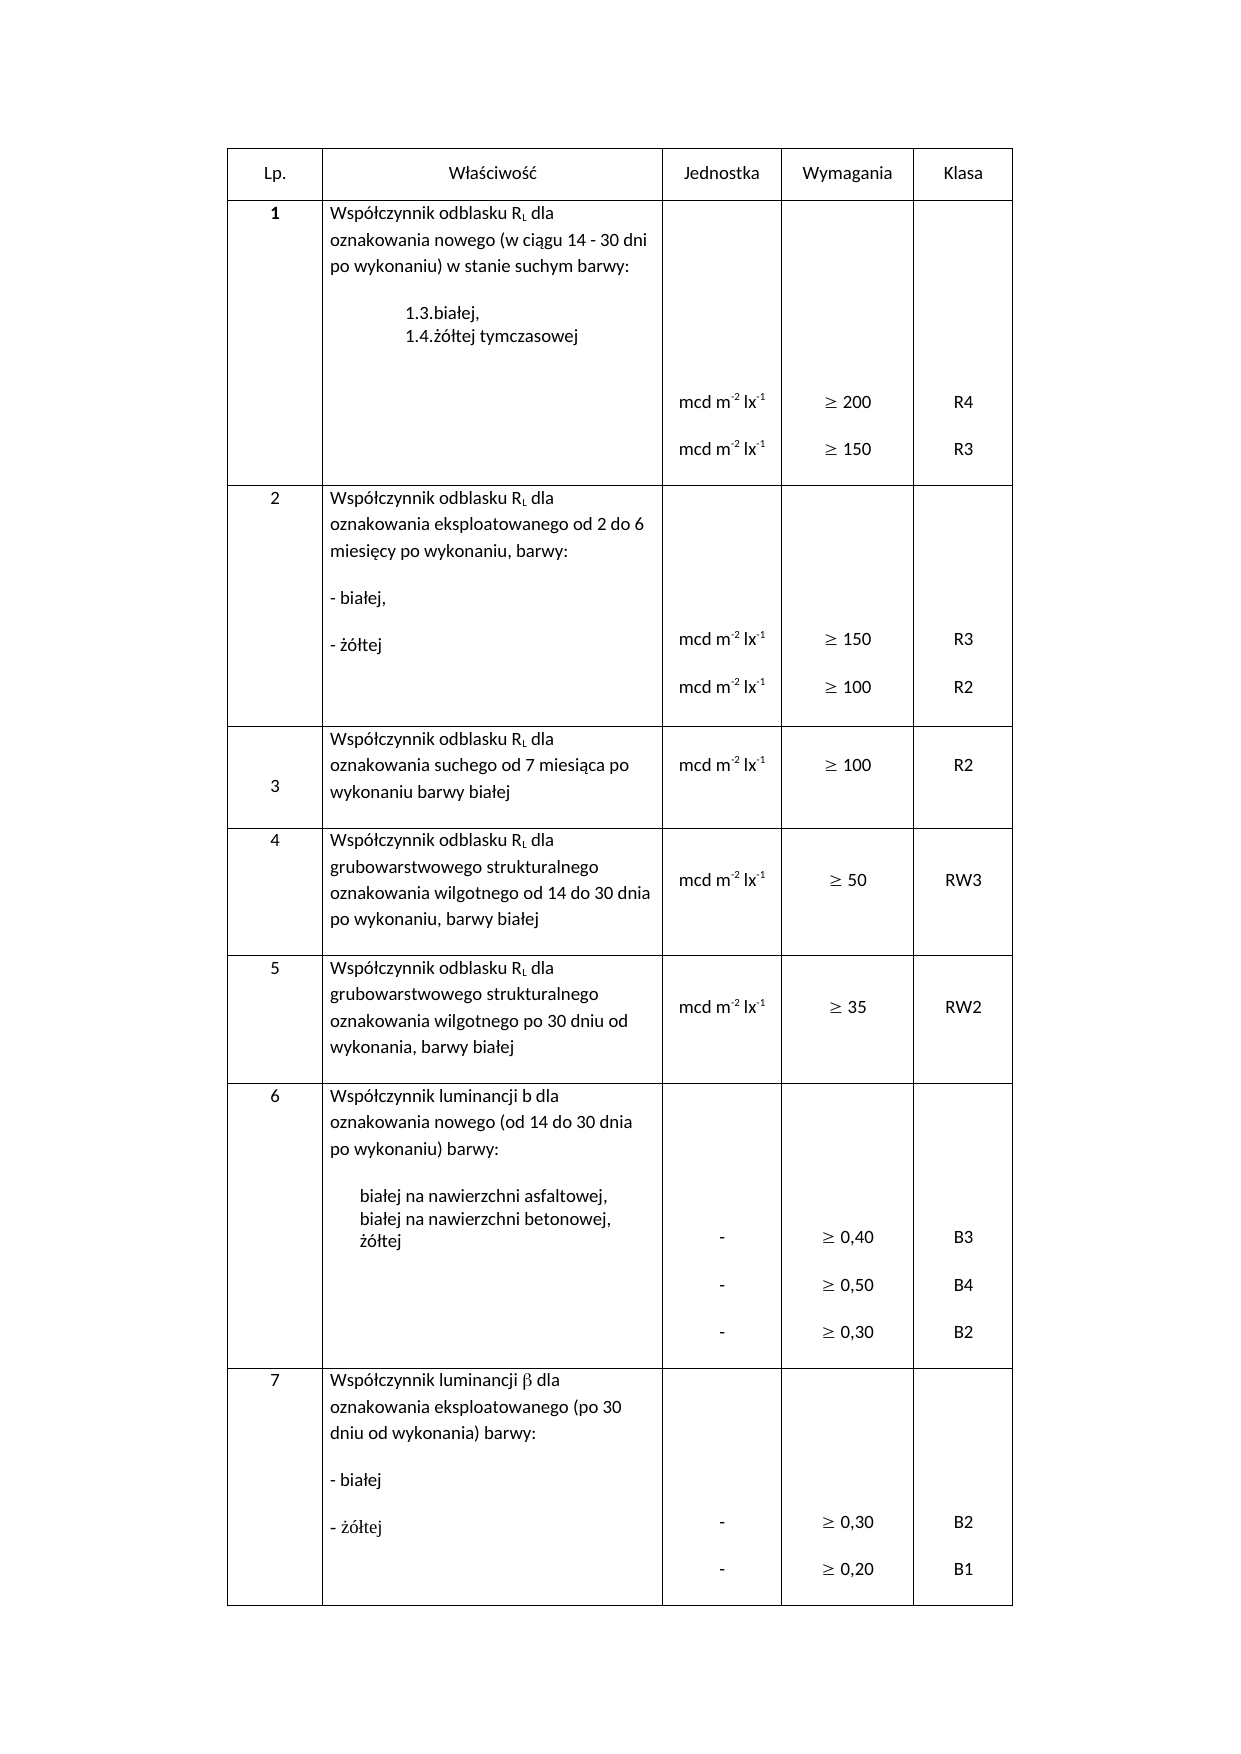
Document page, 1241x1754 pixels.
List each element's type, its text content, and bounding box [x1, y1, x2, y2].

table_cell mcd m-2 lx-1 [663, 956, 781, 1083]
table_cell B3 B4 B2 [914, 1084, 1012, 1367]
table_cell RW3 [914, 829, 1012, 955]
table_cell 50 [782, 829, 913, 955]
table_cell mcd m-2 lx-1 [663, 727, 781, 827]
table_cell 5 [228, 956, 322, 1083]
table_cell 150 100 [782, 486, 913, 726]
table_cell 100 [782, 727, 913, 827]
table_cell 35 [782, 956, 913, 1083]
table_cell 3 [228, 727, 322, 827]
table_header Wymagania [782, 149, 913, 200]
table_cell R2 [914, 727, 1012, 827]
table_cell 200 150 [782, 201, 913, 485]
table_cell Współczynnik odblasku RL dla oznakowania eksploatowanego od 2 do 6 miesięcy po wykonaniu, barwy: - białej, - żółtej białej, żółtej [323, 486, 662, 726]
table_cell R3 R2 [914, 486, 1012, 726]
table_cell Współczynnik luminancji b dla oznakowania nowego (od 14 do 30 dnia po wykonaniu) barwy: białej na nawierzchni asfaltowej, białej na nawierzchni betonowej, żółtej [323, 1084, 662, 1367]
table_cell Współczynnik luminancji dla oznakowania eksploatowanego (po 30 dniu od wykonania) barwy: - białej - żółtej [323, 1369, 662, 1605]
table_cell Współczynnik odblasku RL dla grubowarstwowego strukturalnego oznakowania wilgotnego od 14 do 30 dnia po wykonaniu, barwy białej [323, 829, 662, 955]
table_cell 6 [228, 1084, 322, 1367]
table_header Właściwość [323, 149, 662, 200]
table_header Klasa [914, 149, 1012, 200]
table_cell RW2 [914, 956, 1012, 1083]
table_header Jednostka [663, 149, 781, 200]
table_cell B2 B1 [914, 1369, 1012, 1605]
table_cell Współczynnik odblasku RL dla grubowarstwowego strukturalnego oznakowania wilgotnego po 30 dniu od wykonania, barwy białej [323, 956, 662, 1083]
table_cell Współczynnik odblasku RL dla oznakowania nowego (w ciągu 14 - 30 dni po wykonaniu) w stanie suchym barwy: białej, żółtej tymczasowej [323, 201, 662, 485]
table_cell 0,40 0,50 0,30 [782, 1084, 913, 1367]
table_cell mcd m-2 lx-1 mcd m-2 lx-1 [663, 201, 781, 485]
table_cell 4 [228, 829, 322, 955]
table_cell R4 R3 [914, 201, 1012, 485]
table_cell 7 [228, 1369, 322, 1605]
table_cell mcd m-2 lx-1 [663, 829, 781, 955]
table_cell 2 [228, 486, 322, 726]
table_cell Współczynnik odblasku RL dla oznakowania suchego od 7 miesiąca po wykonaniu barwy białej [323, 727, 662, 827]
table_cell 1 [228, 201, 322, 485]
table_cell 0,30 0,20 [782, 1369, 913, 1605]
table_header Lp. [228, 149, 322, 200]
table_cell mcd m-2 lx-1 mcd m-2 lx-1 [663, 486, 781, 726]
table_cell - - [663, 1369, 781, 1605]
table_cell - - - [663, 1084, 781, 1367]
